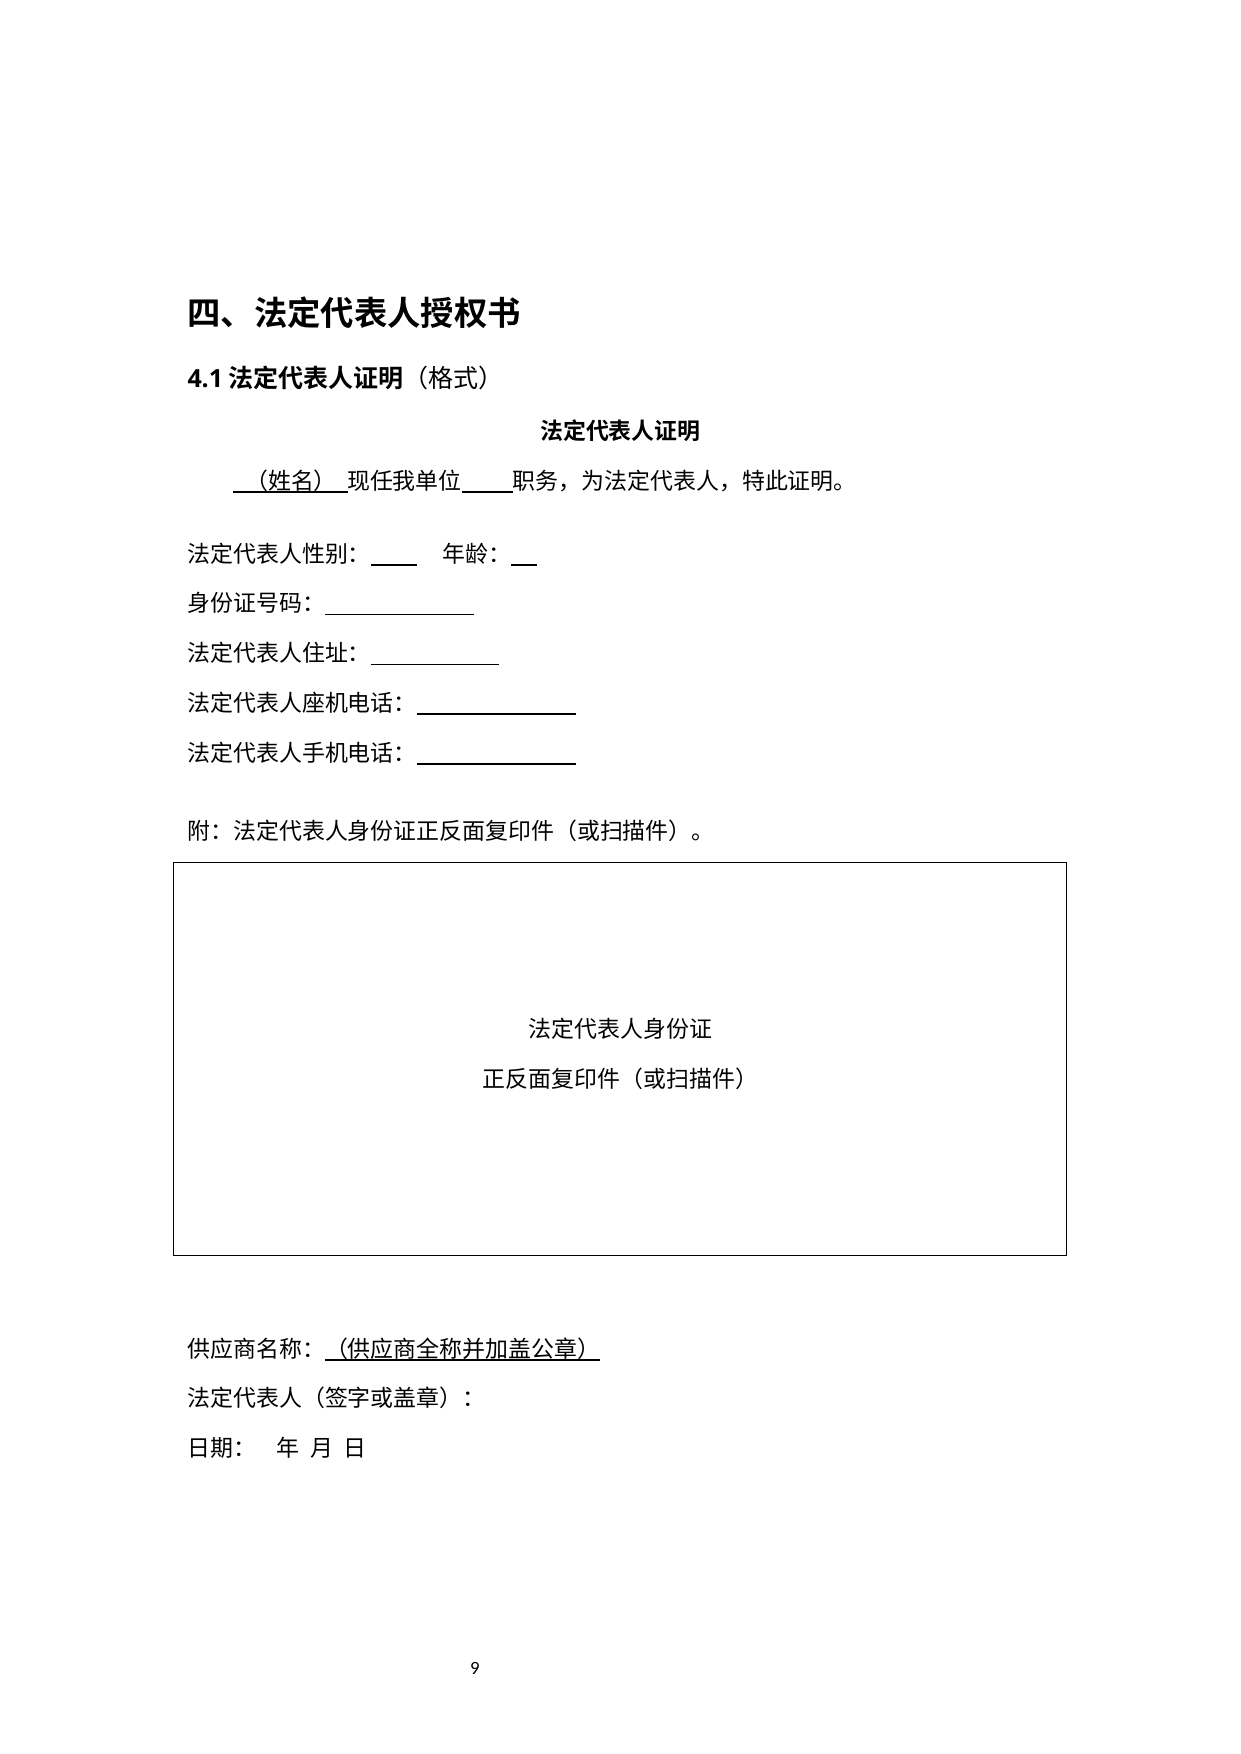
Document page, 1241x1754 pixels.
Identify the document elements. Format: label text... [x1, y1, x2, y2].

text 身份证号码： [187, 585, 1053, 618]
text 法定代表人座机电话： [187, 685, 1053, 718]
table_header 法定代表人身份证 正反面复印件（或扫描件） [174, 863, 1066, 1254]
text 法定代表人住址： [187, 635, 1053, 668]
text 日期： 年 月 日 [187, 1430, 1053, 1463]
text 供应商名称：（供应商全称并加盖公章） [187, 1330, 1053, 1364]
list 四、法定代表人授权书 [187, 286, 1053, 334]
text 法定代表人手机电话： [187, 735, 1053, 768]
text 法定代表人证明 [187, 413, 1053, 446]
text 法定代表人（签字或盖章）： [187, 1380, 1053, 1413]
list 4.1法定代表人证明（格式） [187, 358, 1053, 395]
text （姓名） 现任我单位 职务，为法定代表人，特此证明。 [187, 463, 1053, 496]
text 附：法定代表人身份证正反面复印件（或扫描件）。 [187, 812, 1053, 846]
text 法定代表人性别： 年龄： [187, 536, 1053, 569]
